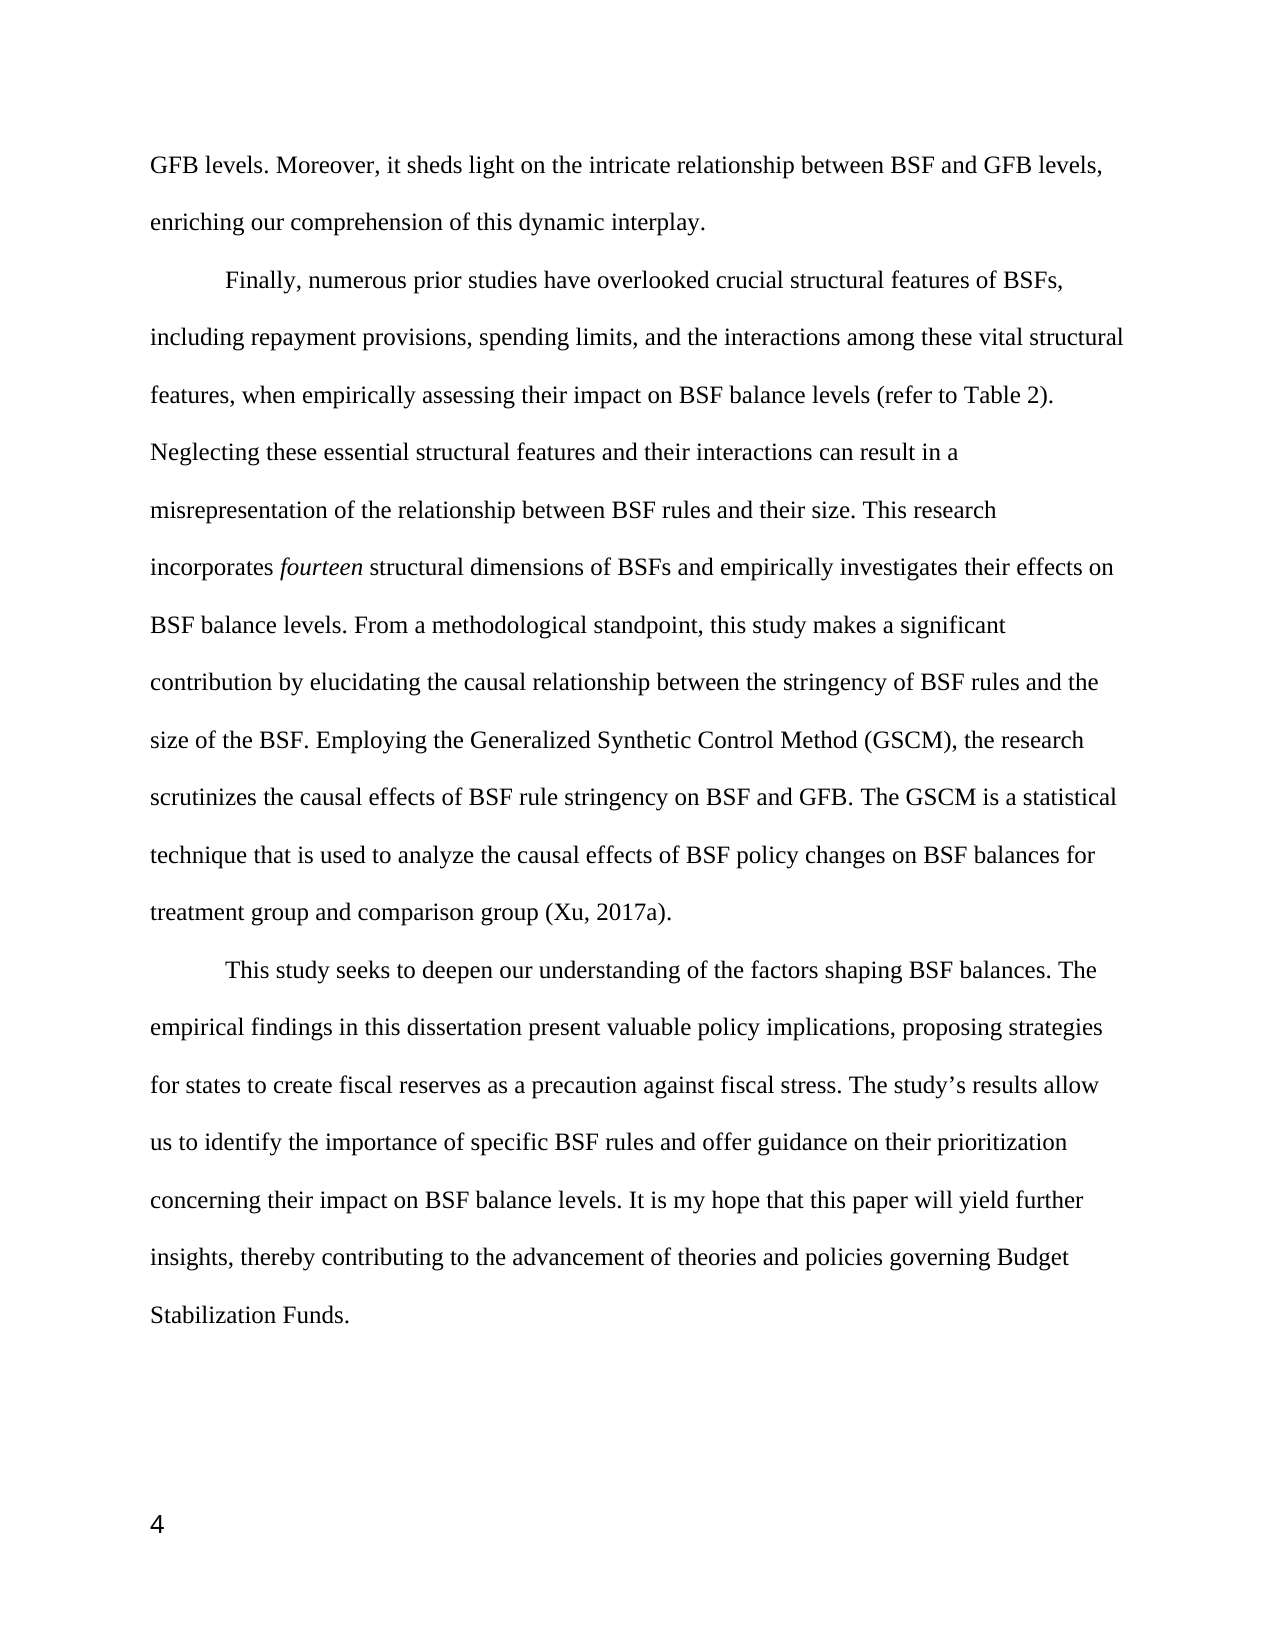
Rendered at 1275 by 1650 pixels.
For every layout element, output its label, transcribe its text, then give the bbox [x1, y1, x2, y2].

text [150, 150, 1125, 236]
text Finally, numerous prior studies have overlooked crucial structural features of BSFs, including repayment provisions, spending limits, and the interactions among these vital structural features, when empirically assessing their impact on BSF balance levels (refer to Table 2). Neglecting these essential structural features and their interactions can result in a misrepresentation of the relationship between BSF rules and their size. This research incorporates fourteen structural dimensions of BSFs and empirically investigates their effects on BSF balance levels. From a methodological standpoint, this study makes a significant contribution by elucidating the causal relationship between the stringency of BSF rules and the size of the BSF. Employing the Generalized Synthetic Control Method (GSCM), the research scrutinizes the causal effects of BSF rule stringency on BSF and GFB. The GSCM is a statistical technique that is used to analyze the causal effects of BSF policy changes on BSF balances for treatment group and comparison group . [150, 265, 1125, 926]
text This study seeks to deepen our understanding of the factors shaping BSF balances. The empirical findings in this dissertation present valuable policy implications, proposing strategies for states to create fiscal reserves as a precaution against fiscal stress. The study’s results allow us to identify the importance of specific BSF rules and offer guidance on their prioritization concerning their impact on BSF balance levels. It is my hope that this paper will yield further insights, thereby contributing to the advancement of theories and policies governing Budget Stabilization Funds. [150, 955, 1125, 1329]
